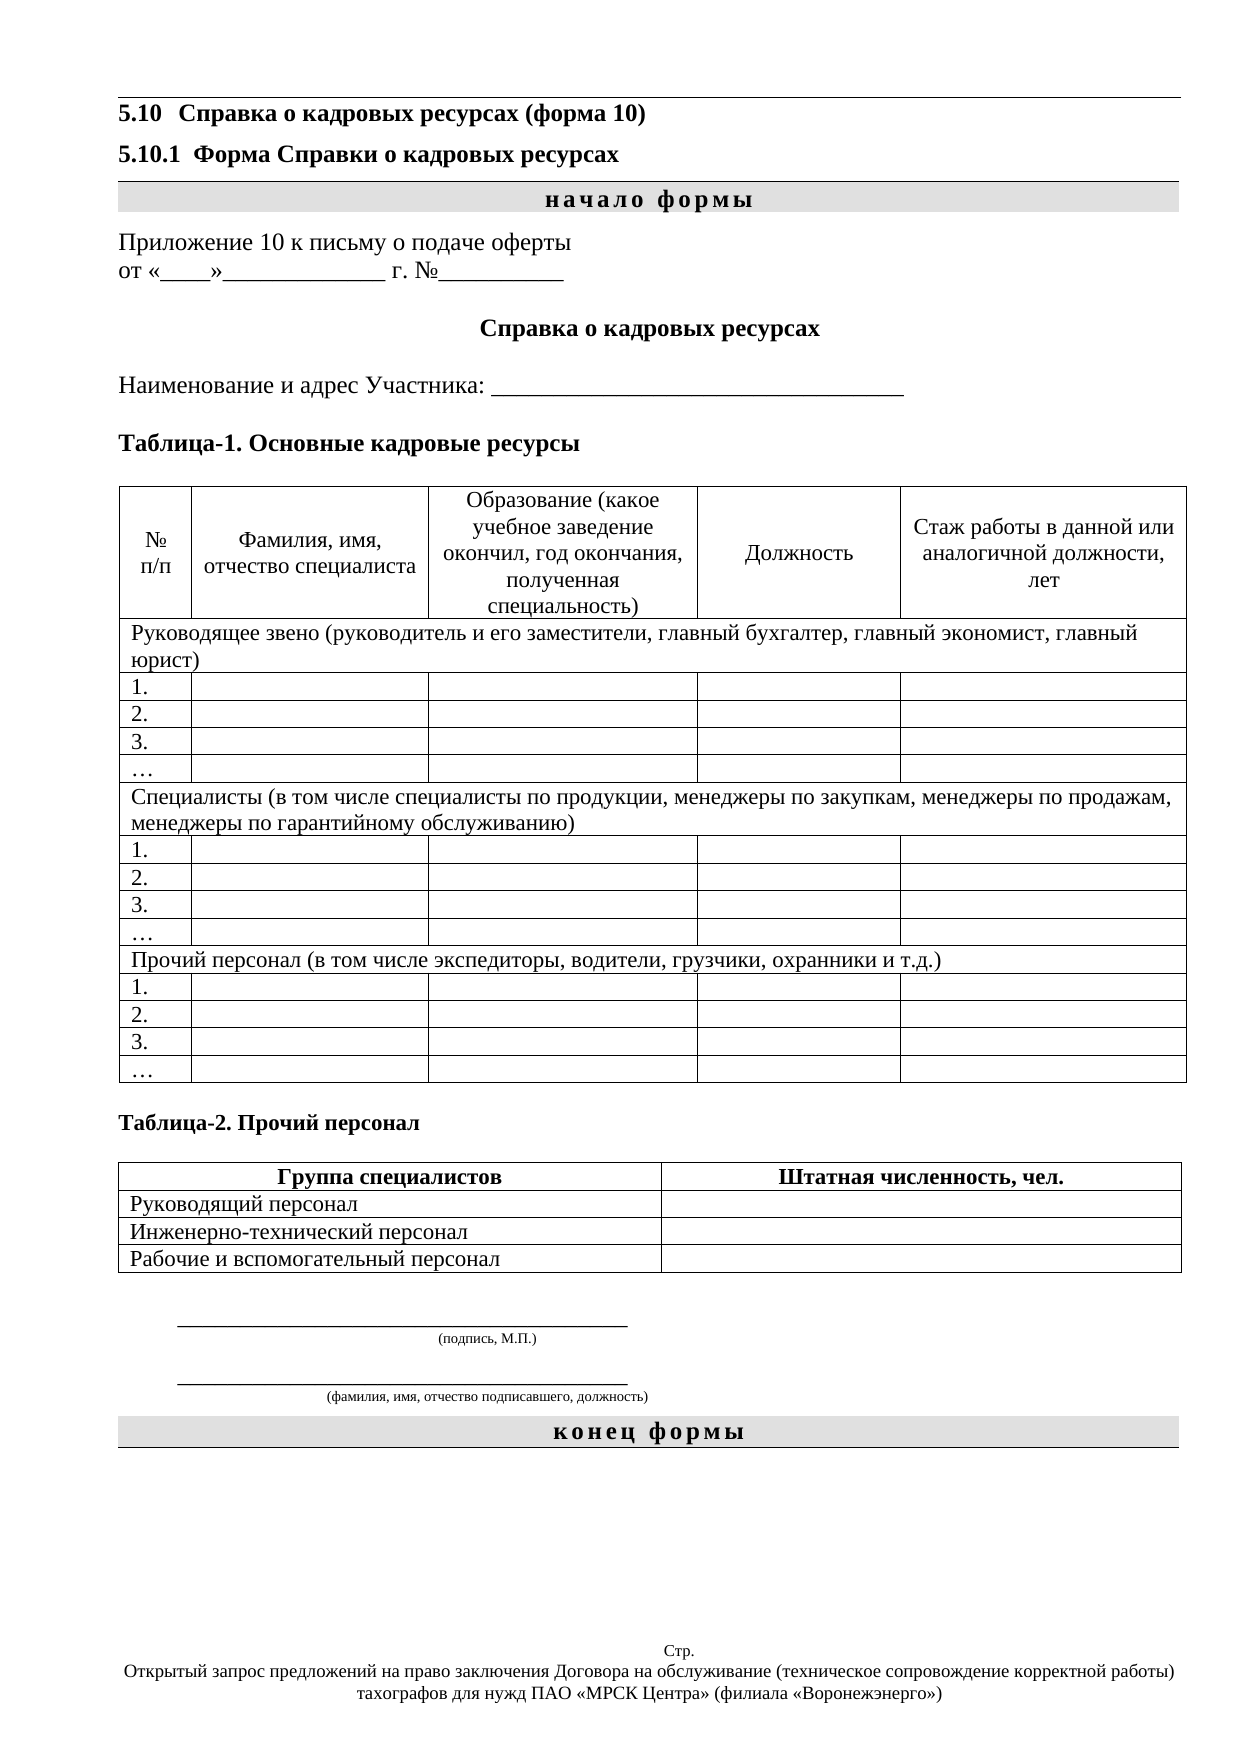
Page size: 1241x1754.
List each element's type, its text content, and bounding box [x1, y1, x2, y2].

table_cell [429, 701, 697, 727]
text ____________________________________ [118, 1359, 1181, 1388]
table_cell [901, 836, 1186, 863]
table_cell [192, 836, 428, 863]
table_cell Руководящее звено (руководитель и его заместители, главный бухгалтер, главный экономист, главный юрист) [120, 619, 1186, 672]
table_header Стаж работы в данной или аналогичной должности, лет [901, 487, 1186, 618]
table_cell [901, 864, 1186, 890]
table_cell … [120, 919, 191, 945]
table_cell [192, 919, 428, 945]
table_cell [901, 974, 1186, 1000]
table_cell [698, 755, 900, 782]
table_cell Инженерно-технический персонал [119, 1218, 661, 1244]
table_cell [192, 864, 428, 890]
table_cell [901, 1001, 1186, 1027]
table_cell [662, 1191, 1181, 1217]
subtitle Форма Справки о кадровых ресурсах [118, 139, 1181, 168]
table_cell [901, 891, 1186, 918]
table_cell [120, 701, 191, 727]
table_cell [901, 728, 1186, 754]
table_cell [120, 1028, 191, 1054]
table_cell [901, 1056, 1186, 1082]
table_cell [698, 864, 900, 890]
table_cell [429, 891, 697, 918]
table_cell [429, 919, 697, 945]
table_cell Руководящий персонал [119, 1191, 661, 1217]
table_cell [901, 673, 1186, 699]
table_cell [429, 864, 697, 890]
table_cell [429, 974, 697, 1000]
table_header Группа специалистов [119, 1163, 661, 1189]
table_cell [192, 974, 428, 1000]
table_cell Специалисты (в том числе специалисты по продукции, менеджеры по закупкам, менеджеры по продажам, менеджеры по гарантийному обслуживанию) [120, 783, 1186, 835]
table_cell [698, 673, 900, 699]
subtitle Справка о кадровых ресурсах (форма 10) [118, 98, 1181, 127]
text конец формы [118, 1416, 1179, 1447]
table_cell [429, 1028, 697, 1054]
table_cell [192, 891, 428, 918]
table_cell [192, 701, 428, 727]
table_cell [698, 891, 900, 918]
table_header Должность [698, 487, 900, 618]
table_cell … [120, 1056, 191, 1082]
table_header Образование (какое учебное заведение окончил, год окончания, полученная специальность) [429, 487, 697, 618]
table_cell [662, 1218, 1181, 1244]
table_cell [120, 673, 191, 699]
text Таблица-1. Основные кадровые ресурсы [118, 428, 1181, 457]
table_cell [698, 1056, 900, 1082]
table_cell [901, 755, 1186, 782]
table_cell [901, 701, 1186, 727]
table_cell [429, 755, 697, 782]
table_cell [698, 974, 900, 1000]
table_cell [698, 728, 900, 754]
table_cell [429, 836, 697, 863]
table_cell [120, 864, 191, 890]
text (подпись, М.П.) [118, 1330, 797, 1359]
table_cell [429, 728, 697, 754]
text (фамилия, имя, отчество подписавшего, должность) [118, 1388, 797, 1416]
text Наименование и адрес Участника: _________________________________ [118, 371, 1181, 399]
table_cell [192, 1001, 428, 1027]
table_cell [901, 919, 1186, 945]
table_cell [192, 755, 428, 782]
table_cell [120, 974, 191, 1000]
table_cell [662, 1245, 1181, 1272]
text Приложение 10 к письму о подаче оферты от «____»_____________ г. №__________ [118, 227, 1181, 284]
text начало формы [118, 182, 1179, 212]
table_cell [120, 891, 191, 918]
table_cell [698, 836, 900, 863]
table_cell [192, 1028, 428, 1054]
table_header № п/п [120, 487, 191, 618]
text Таблица-2. Прочий персонал [118, 1109, 1181, 1136]
table_cell … [120, 755, 191, 782]
table_cell [429, 1056, 697, 1082]
table_header Фамилия, имя, отчество специалиста [192, 487, 428, 618]
table_cell [192, 1056, 428, 1082]
table_cell [901, 1028, 1186, 1054]
table_cell [192, 673, 428, 699]
table_cell [698, 919, 900, 945]
table_cell [120, 1001, 191, 1027]
text Справка о кадровых ресурсах [118, 313, 1181, 342]
table_cell [192, 728, 428, 754]
table_header Штатная численность, чел. [662, 1163, 1181, 1189]
table_cell [698, 701, 900, 727]
table_cell [698, 1028, 900, 1054]
table_cell Прочий персонал (в том числе экспедиторы, водители, грузчики, охранники и т.д.) [120, 946, 1186, 972]
table_cell [120, 728, 191, 754]
text ____________________________________ [118, 1301, 1181, 1330]
table_cell Рабочие и вспомогательный персонал [119, 1245, 661, 1272]
table_cell [429, 1001, 697, 1027]
table_cell [698, 1001, 900, 1027]
table_cell [120, 836, 191, 863]
table_cell [429, 673, 697, 699]
